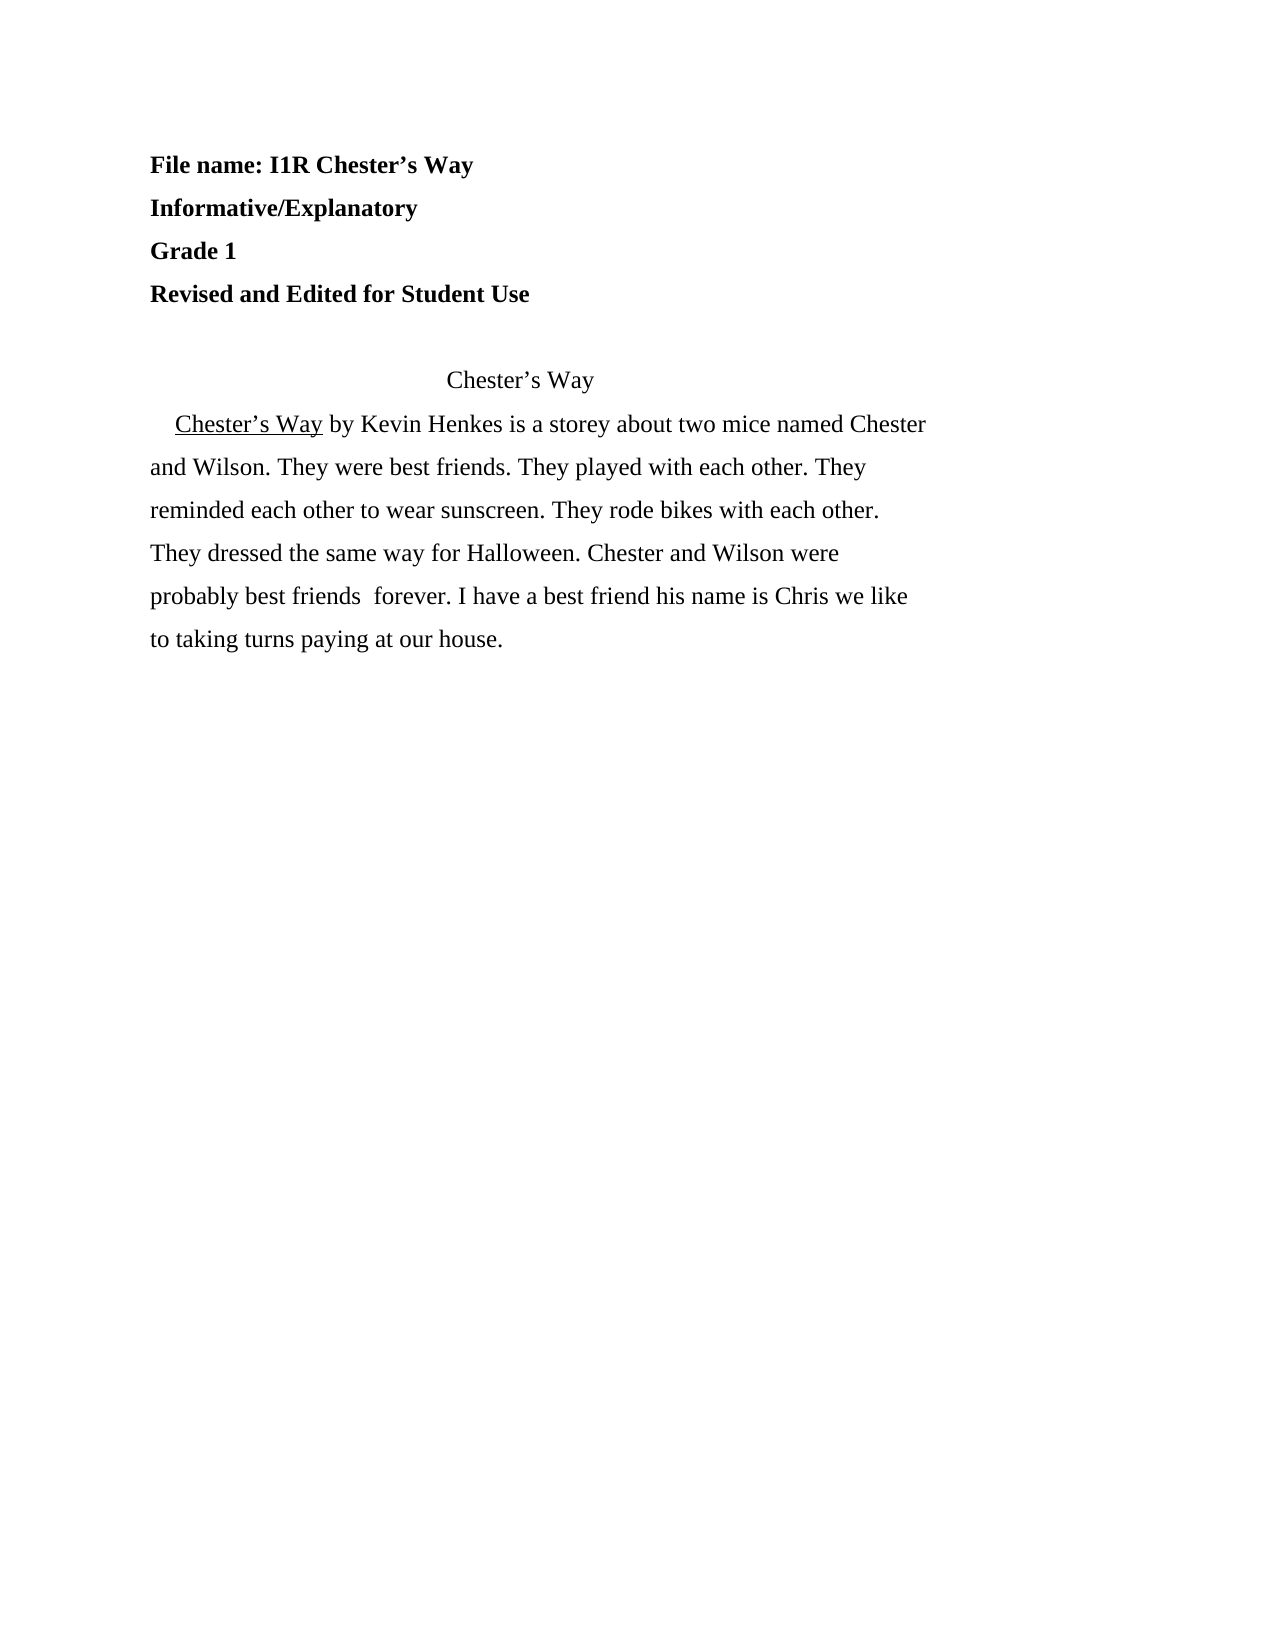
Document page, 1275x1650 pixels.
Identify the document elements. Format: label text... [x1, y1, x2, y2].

text File name: I1R Chester’s Way [150, 150, 891, 179]
text Revised and Edited for Student Use [150, 279, 891, 308]
text Chester’s Way by Kevin Henkes is a storey about two mice named Chester and Wilson. They were best friends. They played with each other. They reminded each other to wear sunscreen. They rode bikes with each other. They dressed the same way for Halloween. Chester and Wilson were probably best friends forever. I have a best friend his name is Chris we like to taking turns paying at our house. [150, 409, 928, 653]
text Chester’s Way [150, 366, 891, 394]
text Informative/Explanatory [150, 193, 891, 222]
text Grade 1 [150, 236, 891, 265]
